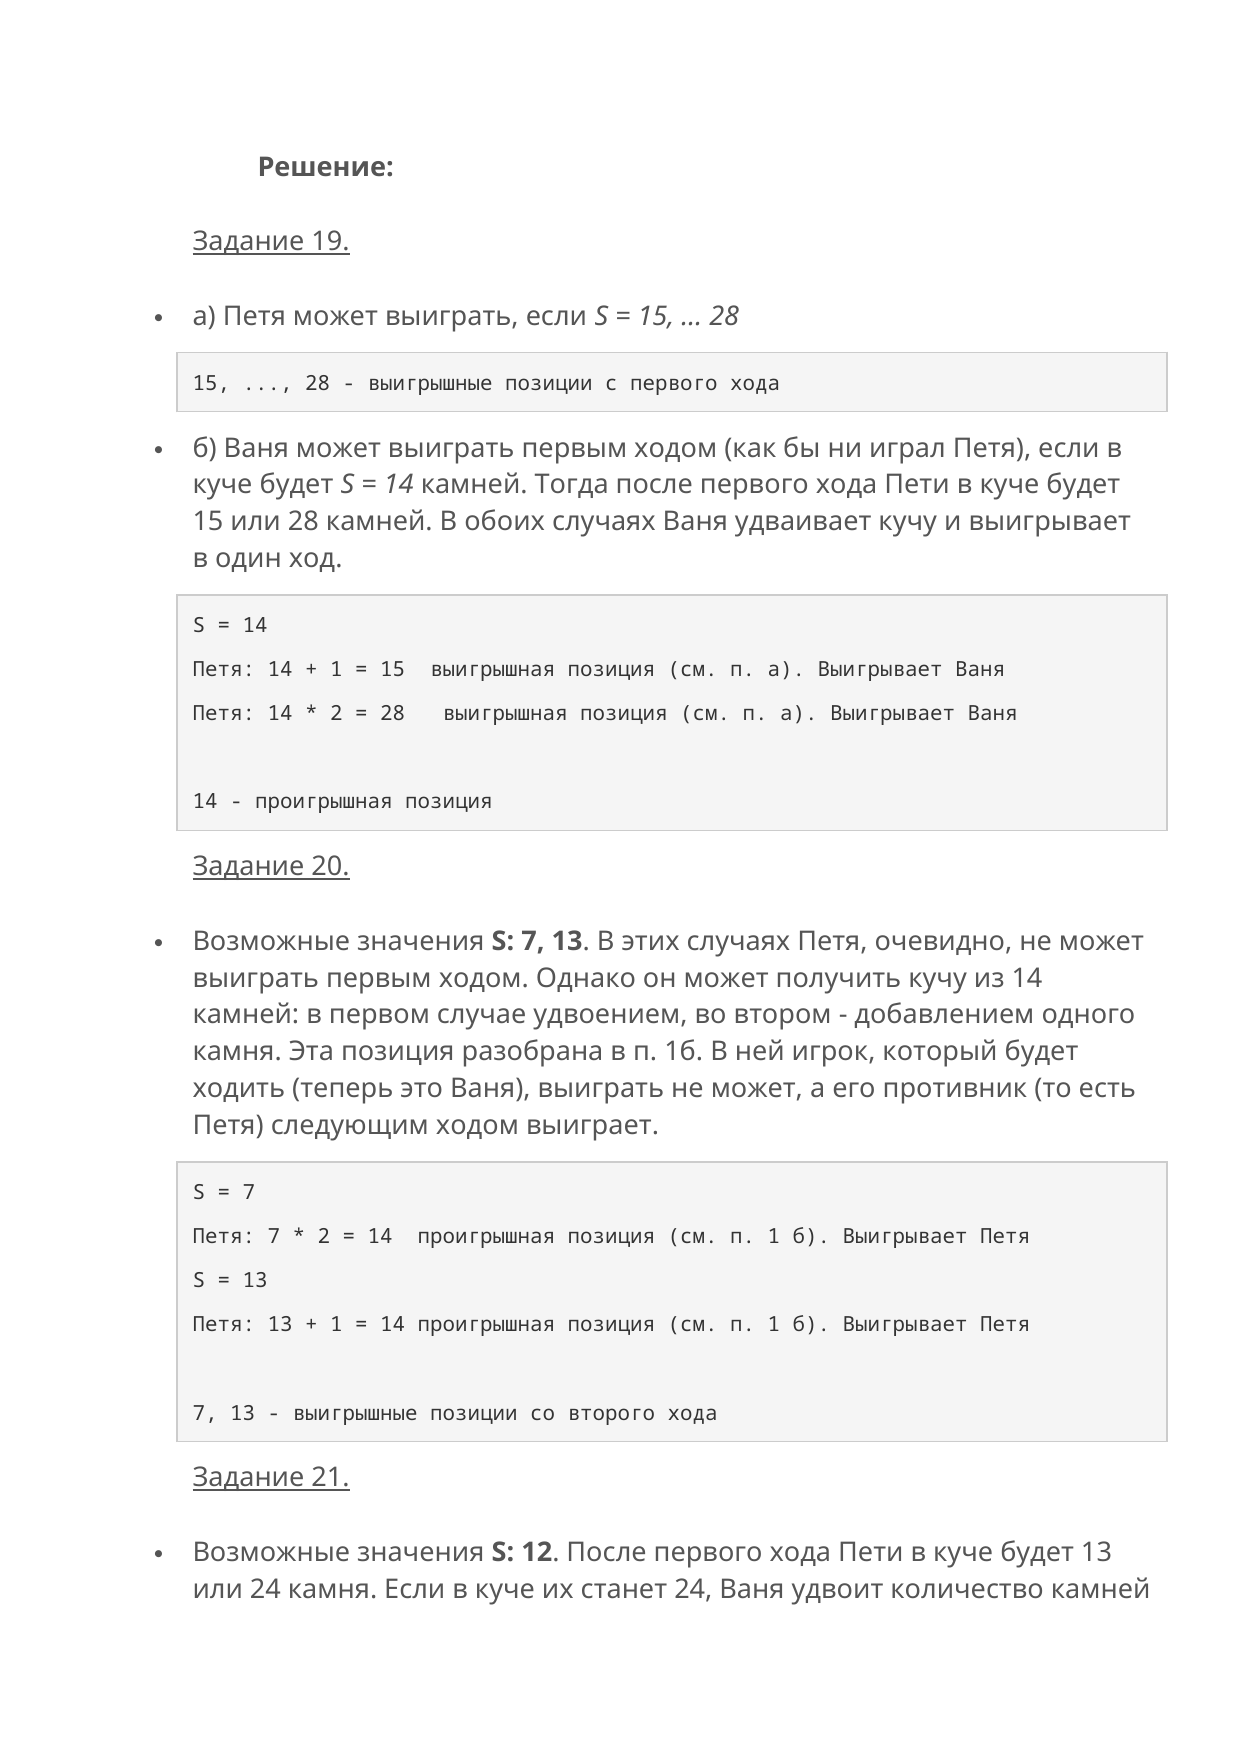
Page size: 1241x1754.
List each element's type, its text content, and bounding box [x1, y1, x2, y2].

text 7, 13 - выигрышные позиции со второго хода [178, 1382, 1166, 1441]
text Задание 20. [192, 847, 1152, 884]
text 14 - проигрышная позиция [178, 771, 1166, 830]
text Задание 21. [192, 1458, 1152, 1495]
text S = 14 [178, 596, 1166, 638]
list а) Петя может выиграть, если S = 15, ... 28 [155, 296, 1152, 333]
text Решение: [162, 89, 1152, 184]
text Петя: 13 + 1 = 14 проигрышная позиция (см. п. 1 б). Выигрывает Петя [178, 1293, 1166, 1337]
text Петя: 14 + 1 = 15 выигрышная позиция (см. п. а). Выигрывает Ваня [178, 638, 1166, 682]
text Петя: 14 * 2 = 28 выигрышная позиция (см. п. а). Выигрывает Ваня [178, 682, 1166, 726]
text 15, ..., 28 - выигрышные позиции с первого хода [178, 353, 1166, 411]
list б) Ваня может выиграть первым ходом (как бы ни играл Петя), если в куче будет S = 14 камней. Тогда после первого хода Пети в куче будет 15 или 28 камней. В обоих случаях Ваня удваивает кучу и выигрывает в один ход. [155, 428, 1152, 576]
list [155, 1532, 1152, 1606]
text Задание 19. [192, 222, 1152, 258]
text S = 13 [178, 1249, 1166, 1293]
list Возможные значения S: 7, 13. В этих случаях Петя, очевидно, не может выиграть первым ходом. Однако он может получить кучу из 14 камней: в первом случае удвоением, во втором - добавлением одного камня. Эта позиция разобрана в п. 1б. В ней игрок, который будет ходить (теперь это Ваня), выиграть не может, а его противник (то есть Петя) следующим ходом выиграет. [155, 921, 1152, 1142]
text S = 7 [178, 1163, 1166, 1205]
text Петя: 7 * 2 = 14 проигрышная позиция (см. п. 1 б). Выигрывает Петя [178, 1205, 1166, 1249]
